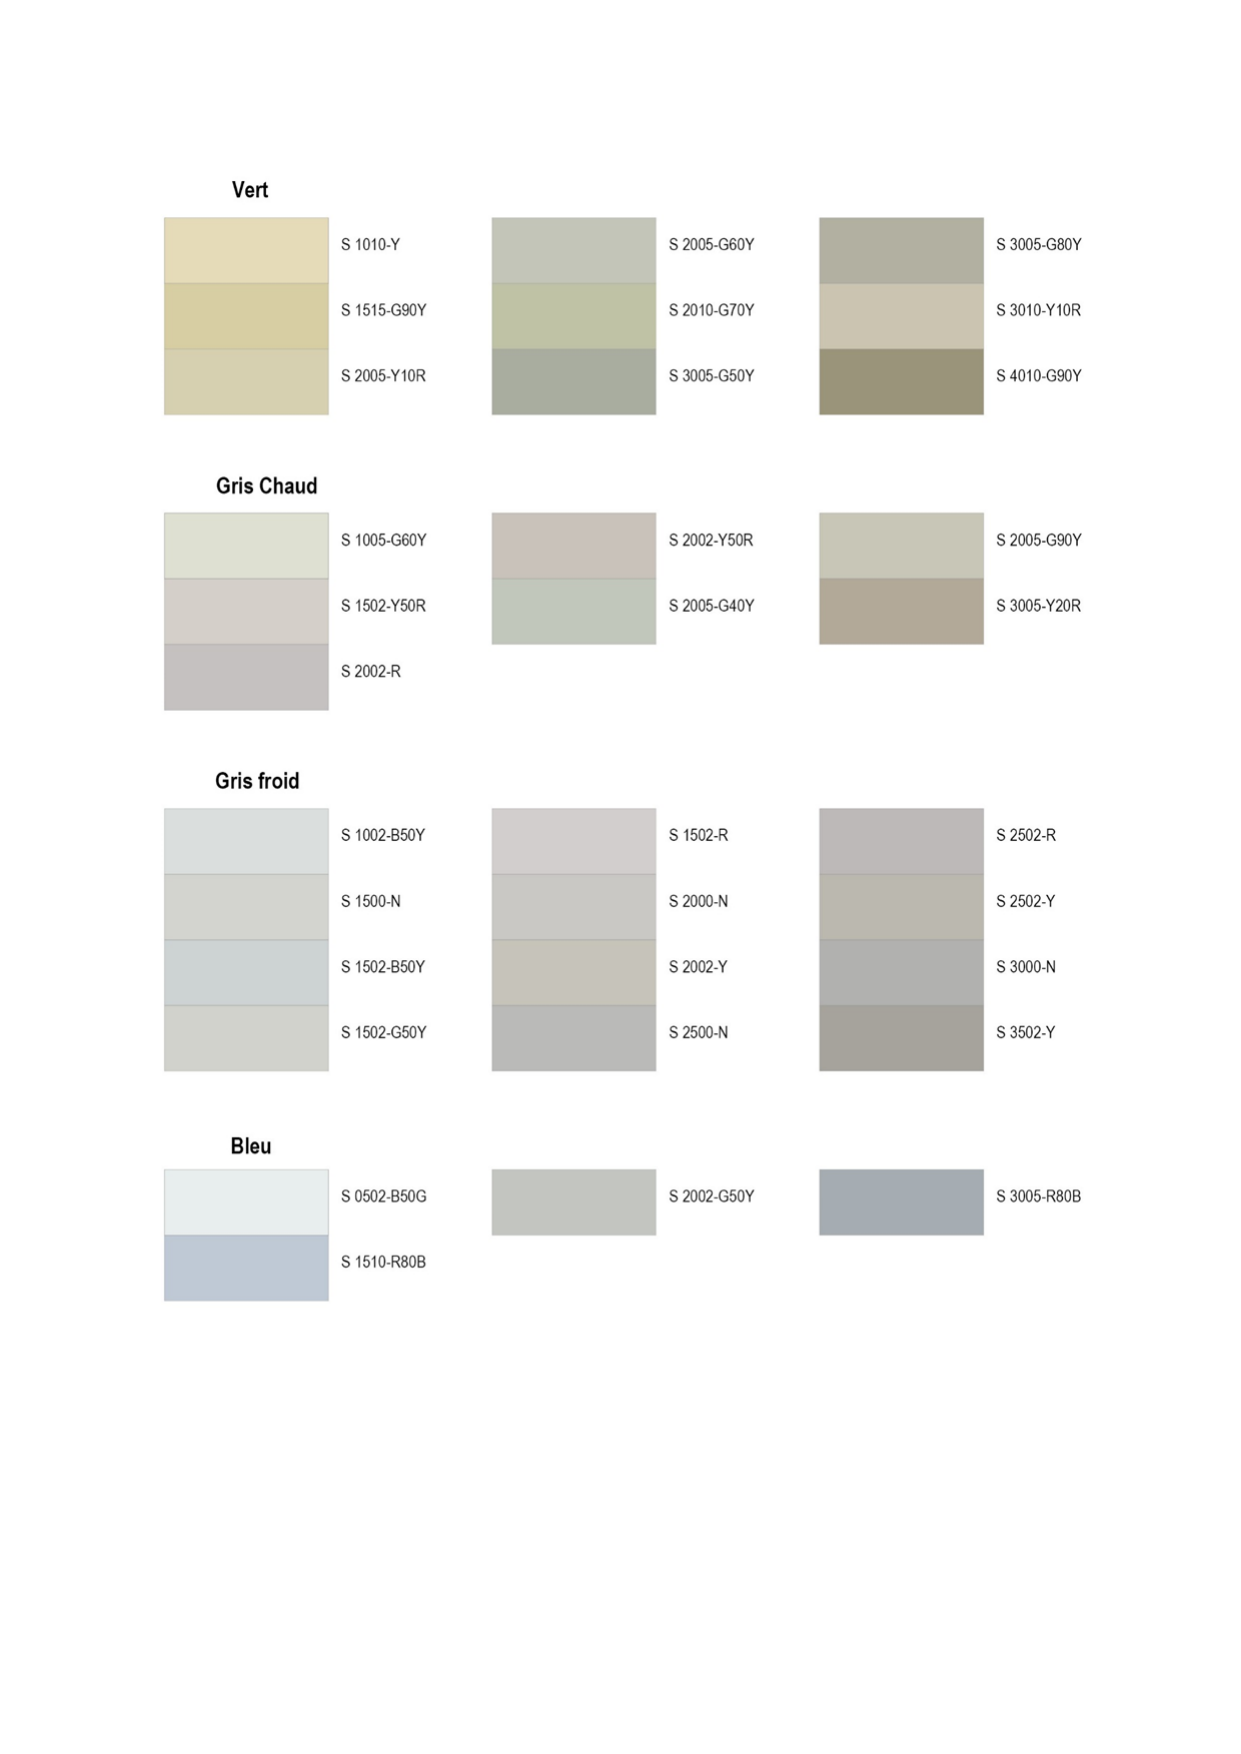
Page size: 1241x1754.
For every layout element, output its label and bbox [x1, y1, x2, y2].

picture [150, 150, 1096, 1309]
